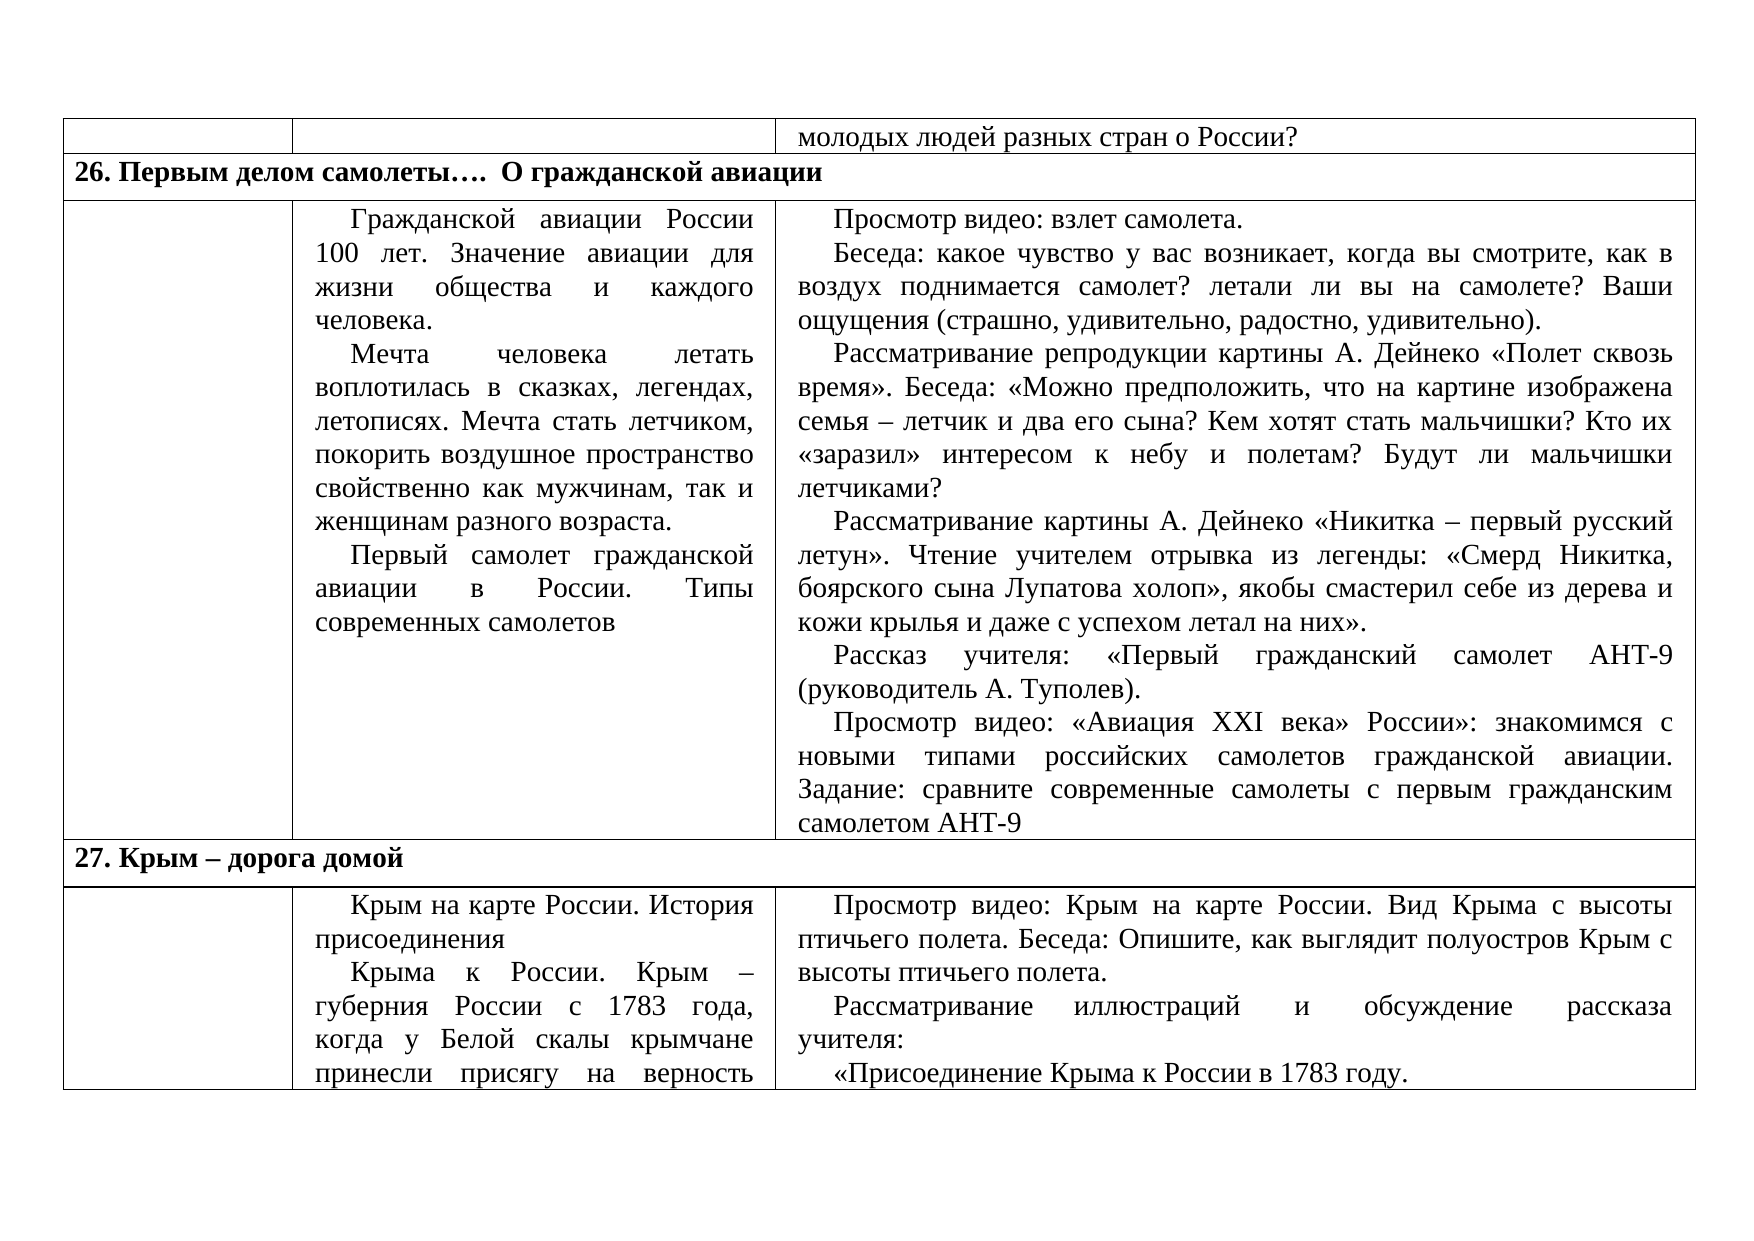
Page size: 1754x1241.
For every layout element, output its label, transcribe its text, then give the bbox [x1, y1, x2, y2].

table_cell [293, 888, 775, 1089]
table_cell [776, 888, 1695, 1089]
table_cell [64, 119, 292, 153]
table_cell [776, 119, 1695, 153]
table_cell [64, 888, 292, 1089]
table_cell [293, 119, 775, 153]
table_cell 27. Крым – дорога домой [64, 840, 1695, 886]
table_cell [64, 201, 292, 839]
table_cell Гражданской авиации России 100 лет. Значение авиации для жизни общества и каждого человека. Мечта человека летать воплотилась в сказках, легендах, летописях. Мечта стать летчиком, покорить воздушное пространство свойственно как мужчинам, так и женщинам разного возраста. Первый самолет гражданской авиации в России. Типы современных самолетов [293, 201, 775, 839]
table_cell 26. Первым делом самолеты…. О гражданской авиации [64, 154, 1695, 200]
table_cell Просмотр видео: взлет самолета. Беседа: какое чувство у вас возникает, когда вы смотрите, как в воздух поднимается самолет? летали ли вы на самолете? Ваши ощущения (страшно, удивительно, радостно, удивительно). Рассматривание репродукции картины А. Дейнеко «Полет сквозь время». Беседа: «Можно предположить, что на картине изображена семья – летчик и два его сына? Кем хотят стать мальчишки? Кто их «заразил» интересом к небу и полетам? Будут ли мальчишки летчиками? Рассматривание картины А. Дейнеко «Никитка – первый русский летун». Чтение учителем отрывка из легенды: «Смерд Никитка, боярского сына Лупатова холоп», якобы смастерил себе из дерева и кожи крылья и даже с успехом летал на них». Рассказ учителя: «Первый гражданский самолет АНТ-9 (руководитель А. Туполев). Просмотр видео: «Авиация XXI века» России»: знакомимся с новыми типами российских самолетов гражданской авиации. Задание: сравните современные самолеты с первым гражданским самолетом АНТ-9 [776, 201, 1695, 839]
